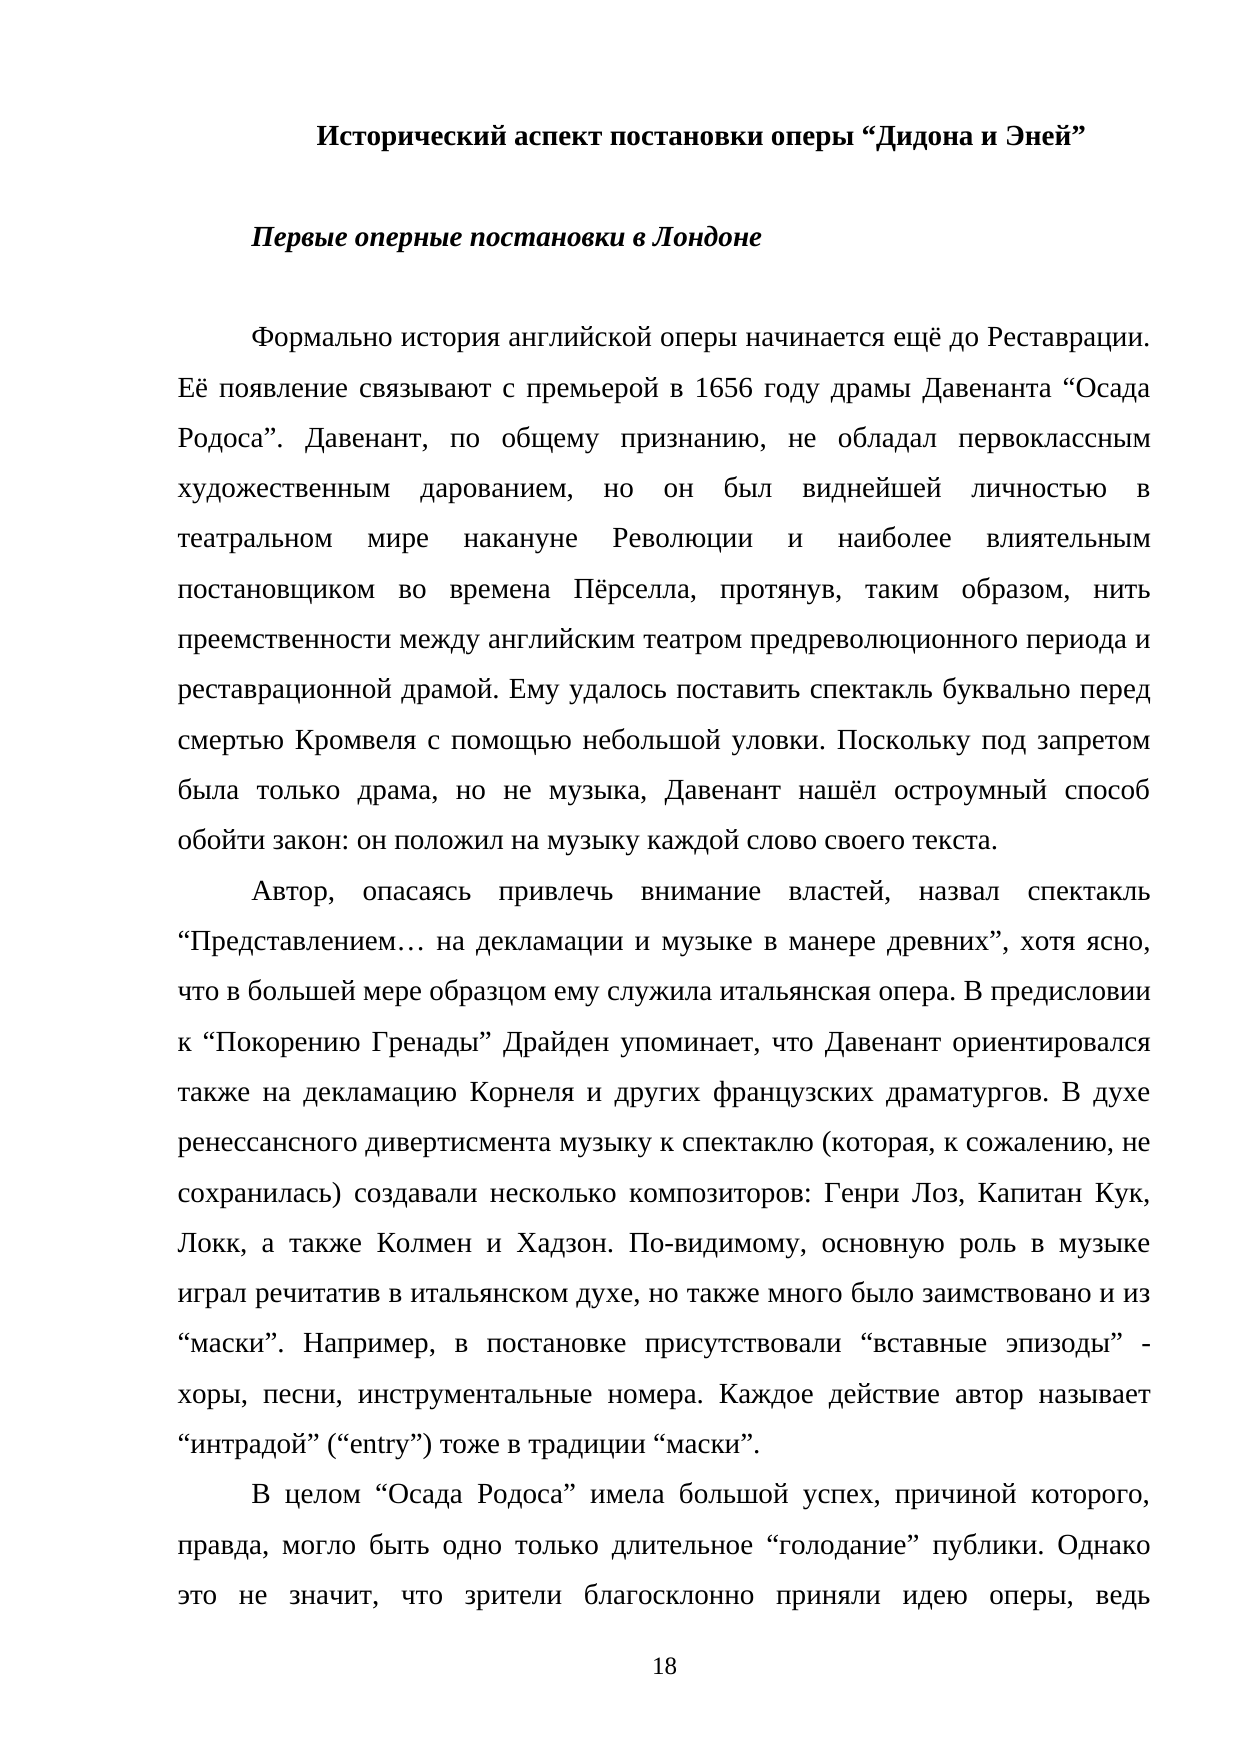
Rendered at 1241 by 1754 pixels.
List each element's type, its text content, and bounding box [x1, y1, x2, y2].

text Первые оперные постановки в Лондоне [177, 219, 1152, 252]
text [177, 1477, 1152, 1611]
text Исторический аспект постановки оперы “Дидона и Эней” [177, 118, 1152, 152]
text Автор, опасаясь привлечь внимание властей, назвал спектакль “Представлением… на декламации и музыке в манере древних”, хотя ясно, что в большей мере образцом ему служила итальянская опера. В предисловии к “Покорению Гренады” Драйден упоминает, что Давенант ориентировался также на декламацию Корнеля и других французских драматургов. В духе ренессансного дивертисмента музыку к спектаклю (которая, к сожалению, не сохранилась) создавали несколько композиторов: Генри Лоз, Капитан Кук, Локк, а также Колмен и Хадзон. По-видимому, основную роль в музыке играл речитатив в итальянском духе, но также много было заимствовано и из “маски”. Например, в постановке присутствовали “вставные эпизоды” - хоры, песни, инструментальные номера. Каждое действие автор называет “интрадой” (“entry”) тоже в традиции “маски”. [177, 873, 1152, 1460]
text Формально история английской оперы начинается ещё до Реставрации. Её появление связывают с премьерой в 1656 году драмы Давенанта “Осада Родоса”. Давенант, по общему признанию, не обладал первоклассным художественным дарованием, но он был виднейшей личностью в театральном мире накануне Революции и наиболее влиятельным постановщиком во времена Пёрселла, протянув, таким образом, нить преемственности между английским театром предреволюционного периода и реставрационной драмой. Ему удалось поставить спектакль буквально перед смертью Кромвеля с помощью небольшой уловки. Поскольку под запретом была только драма, но не музыка, Давенант нашёл остроумный способ обойти закон: он положил на музыку каждой слово своего текста. [177, 319, 1152, 856]
